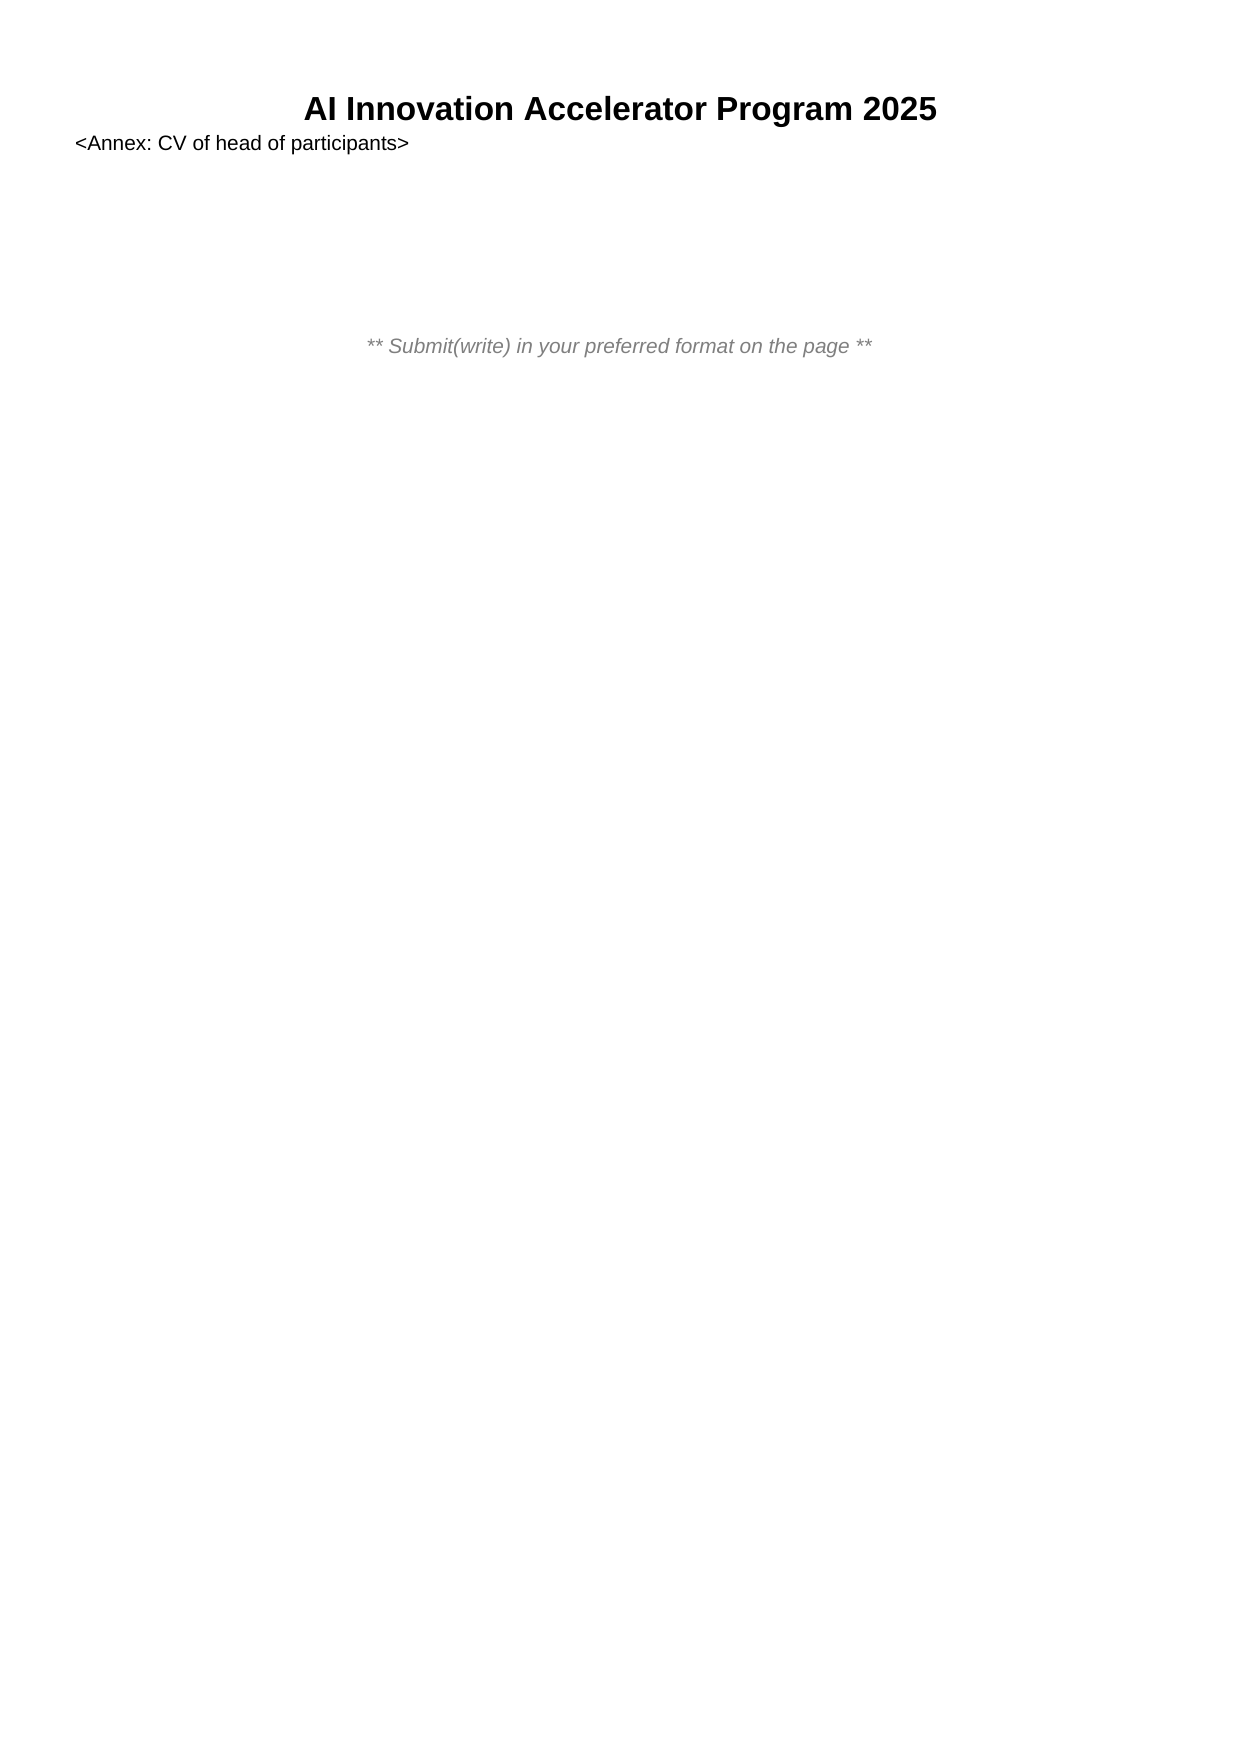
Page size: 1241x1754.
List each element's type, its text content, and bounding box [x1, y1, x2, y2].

text <Annex: CV of head of participants> [75, 131, 1165, 154]
text ** Submit(write) in your preferred format on the page ** [75, 334, 1165, 358]
